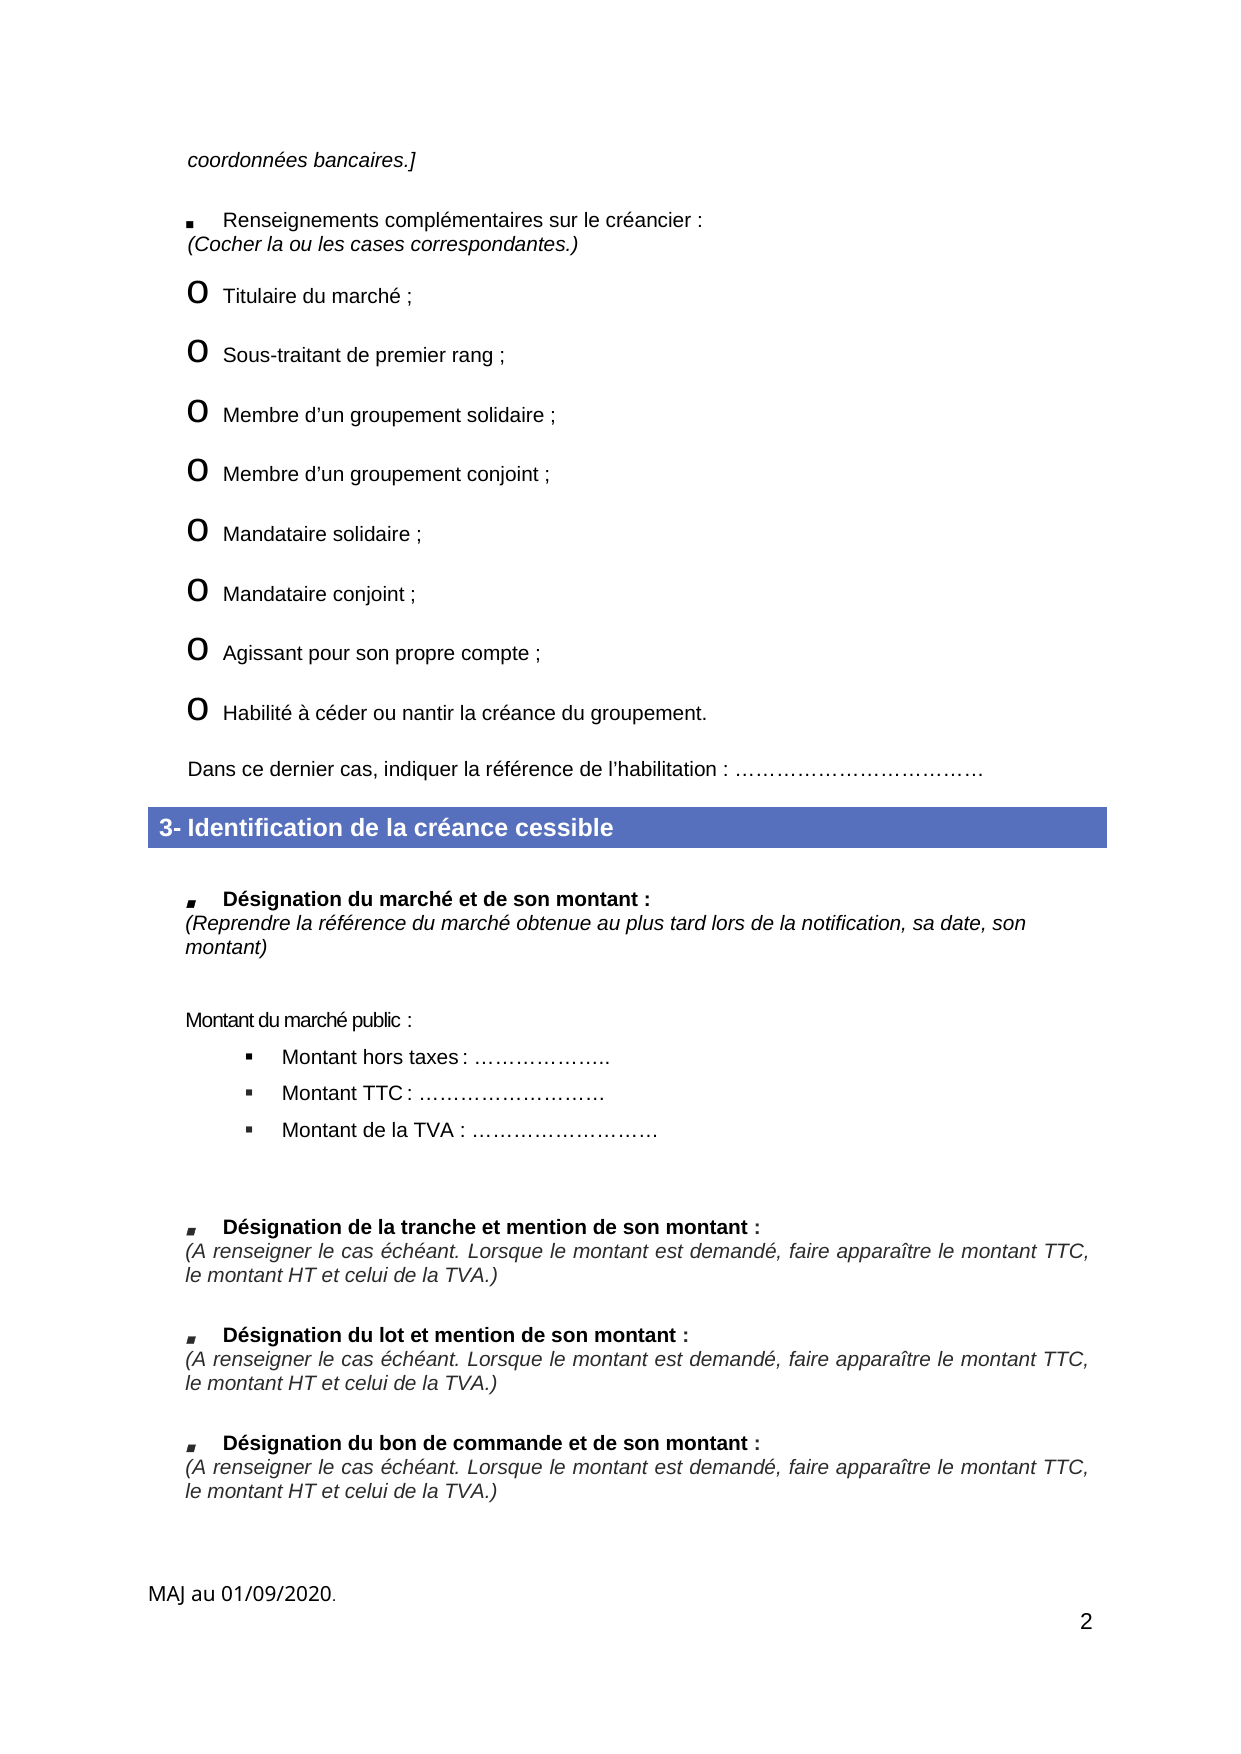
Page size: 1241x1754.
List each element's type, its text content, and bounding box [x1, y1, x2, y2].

list Mandataire solidaire ; [185, 507, 1093, 554]
text (A renseigner le cas échéant. Lorsque le montant est demandé, faire apparaître le montant TTC, le montant HT et celui de la TVA.) [185, 1238, 1093, 1286]
list Membre d’un groupement solidaire ; [185, 387, 1093, 435]
list Agissant pour son propre compte ; [185, 626, 1093, 673]
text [185, 1455, 1093, 1503]
list Montant TTC : ……………………… [244, 1081, 1093, 1105]
list Désignation du marché et de son montant : [185, 887, 1093, 911]
text Montant du marché public : [185, 1007, 1093, 1032]
text (Reprendre la référence du marché obtenue au plus tard lors de la notification, sa date, son montant) [185, 911, 1093, 959]
list Désignation du lot et mention de son montant : [185, 1323, 1093, 1347]
list Mandataire conjoint ; [185, 566, 1093, 613]
table_header 3- Identification de la créance cessible [148, 807, 1107, 848]
list Renseignements complémentaires sur le créancier : [185, 208, 1093, 232]
list Désignation de la tranche et mention de son montant : [185, 1214, 1093, 1238]
list Sous-traitant de premier rang ; [185, 328, 1093, 375]
list Titulaire du marché ; [185, 268, 1093, 316]
list Montant de la TVA : ……………………… [244, 1118, 1093, 1142]
list Membre d’un groupement conjoint ; [185, 447, 1093, 494]
list Montant hors taxes : ……………….. [244, 1044, 1093, 1068]
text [187, 148, 1093, 172]
text (A renseigner le cas échéant. Lorsque le montant est demandé, faire apparaître le montant TTC, le montant HT et celui de la TVA.) [185, 1347, 1093, 1395]
list Habilité à céder ou nantir la créance du groupement. [185, 685, 1093, 733]
text Dans ce dernier cas, indiquer la référence de l’habilitation : ……………………………… [187, 757, 1093, 781]
text (Cocher la ou les cases correspondantes.) [187, 232, 1093, 256]
list Désignation du bon de commande et de son montant : [185, 1431, 1093, 1455]
